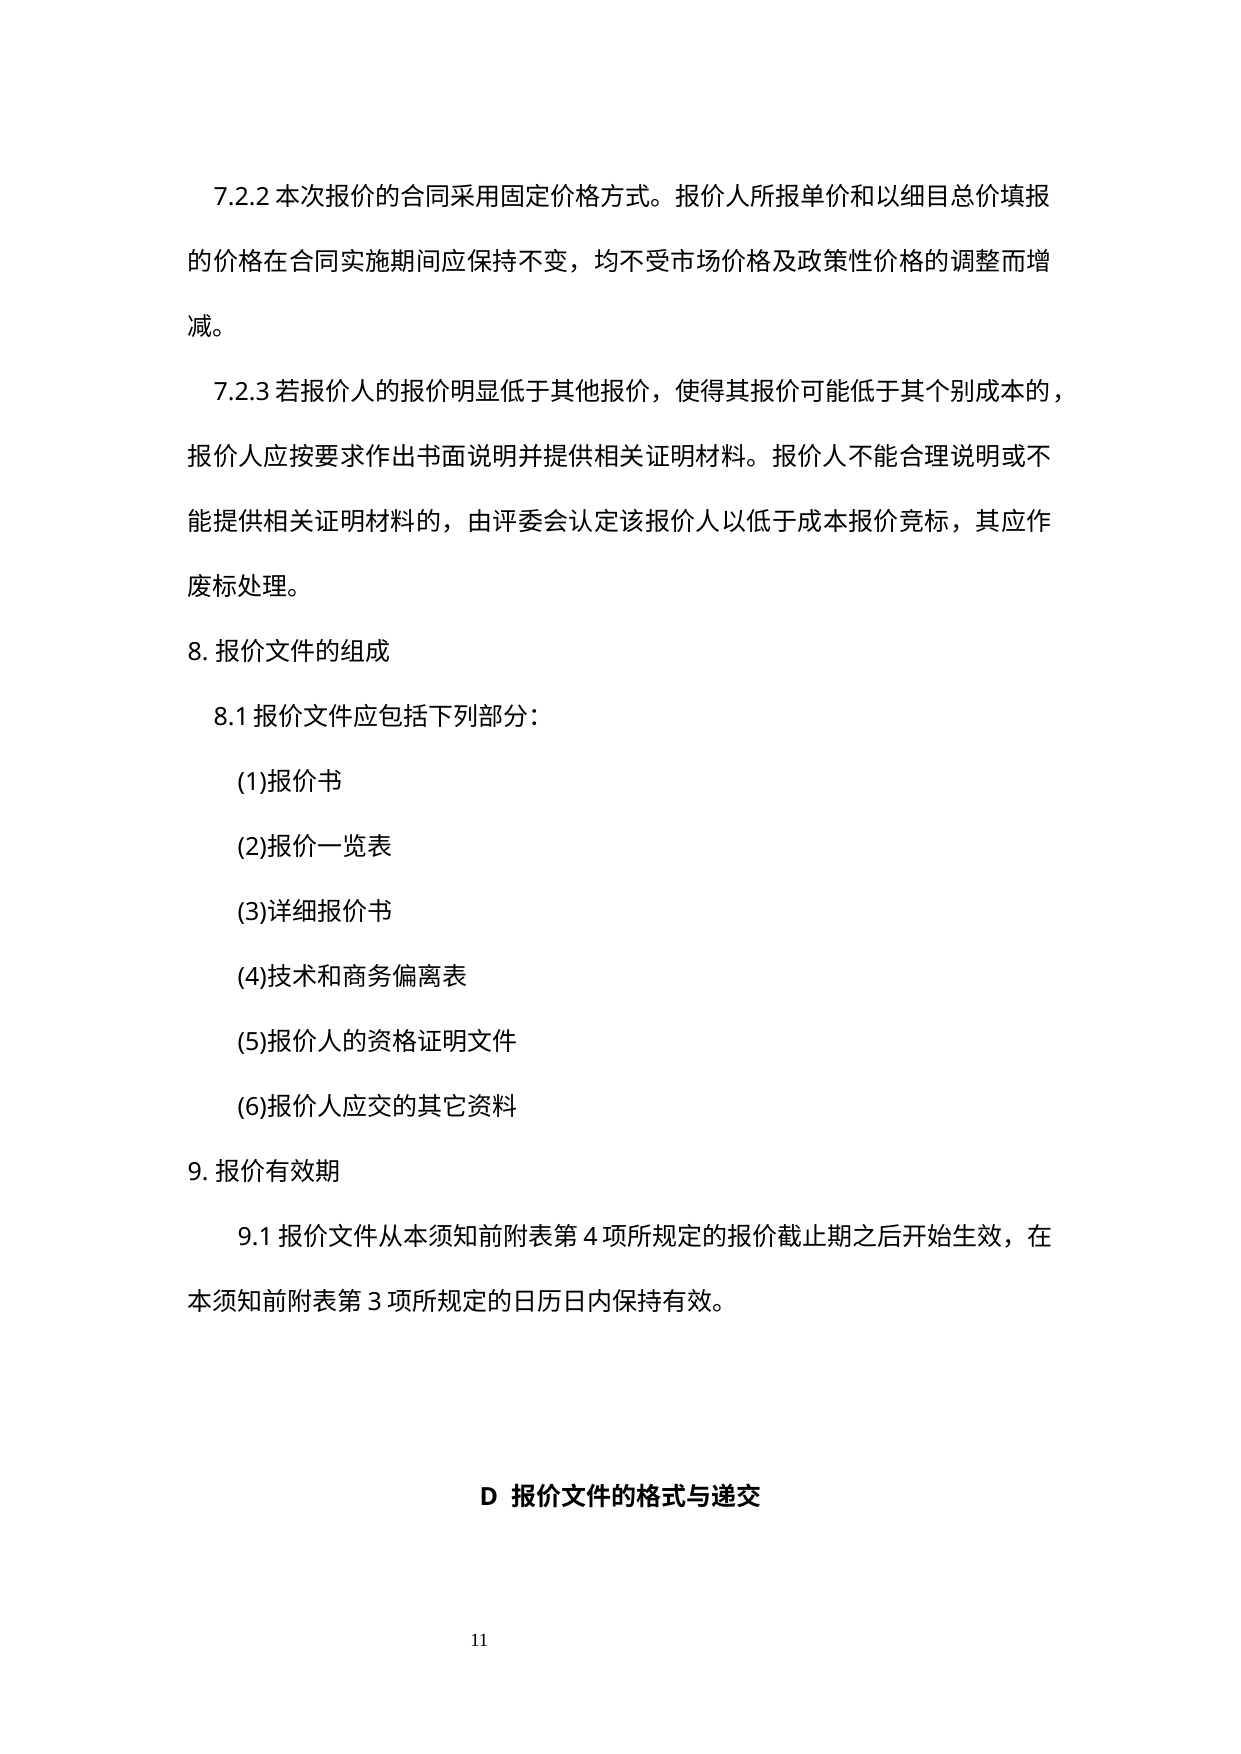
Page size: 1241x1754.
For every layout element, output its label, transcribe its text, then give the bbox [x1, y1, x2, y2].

text 7.2.2本次报价的合同采用固定价格方式。报价人所报单价和以细目总价填报的价格在合同实施期间应保持不变，均不受市场价格及政策性价格的调整而增减。 [187, 162, 1053, 357]
text (4)技术和商务偏离表 [187, 942, 1053, 1007]
text 8. 报价文件的组成 [187, 617, 1053, 682]
text (1)报价书 [187, 747, 1053, 812]
text (5)报价人的资格证明文件 [187, 1007, 1053, 1072]
text (2)报价一览表 [187, 812, 1053, 877]
text 9.1报价文件从本须知前附表第4项所规定的报价截止期之后开始生效，在本须知前附表第3项所规定的日历日内保持有效。 [187, 1202, 1053, 1332]
text D 报价文件的格式与递交 [187, 1462, 1053, 1527]
text 8.1报价文件应包括下列部分： [187, 682, 1053, 747]
text 7.2.3若报价人的报价明显低于其他报价，使得其报价可能低于其个别成本的，报价人应按要求作出书面说明并提供相关证明材料。报价人不能合理说明或不能提供相关证明材料的，由评委会认定该报价人以低于成本报价竞标，其应作废标处理。 [187, 357, 1053, 617]
text (6)报价人应交的其它资料 [187, 1072, 1053, 1137]
text (3)详细报价书 [187, 877, 1053, 942]
text 9. 报价有效期 [187, 1137, 1053, 1202]
